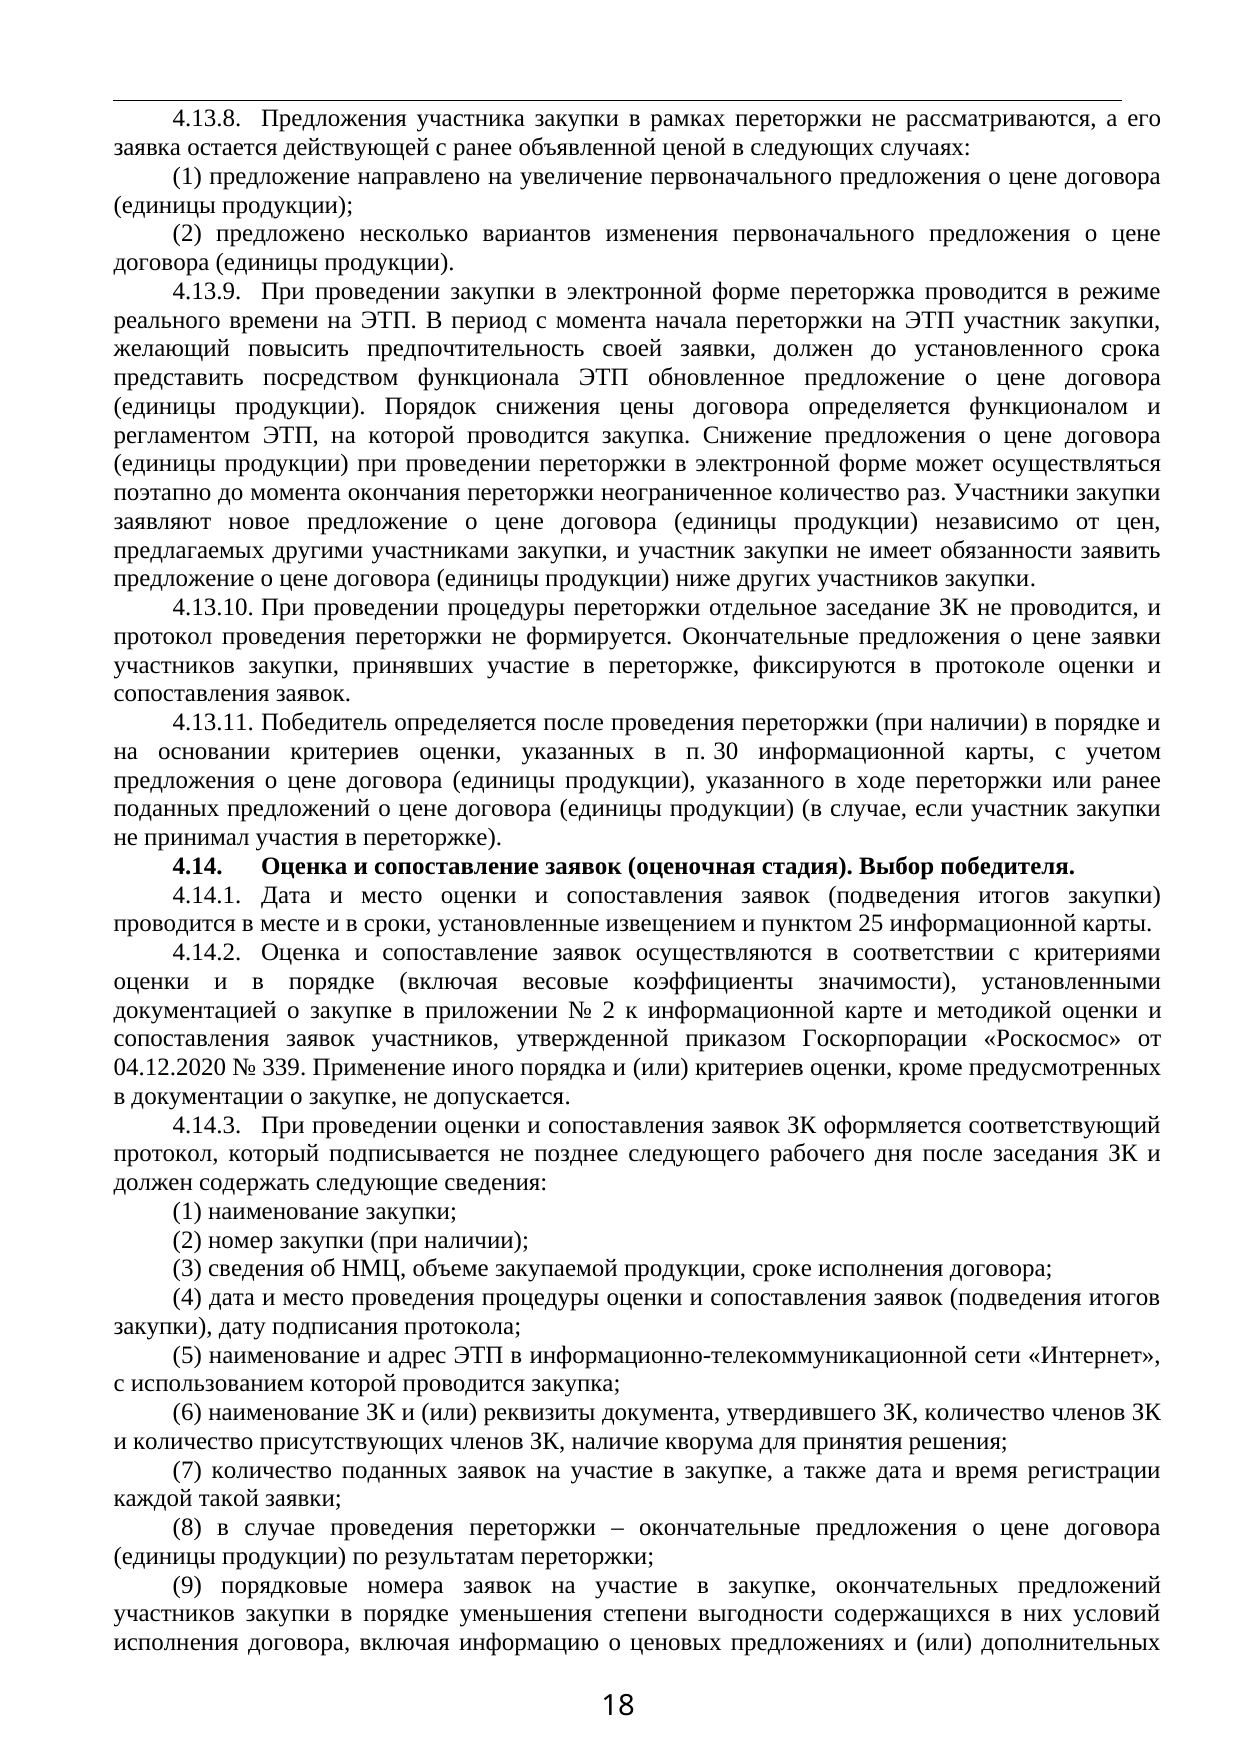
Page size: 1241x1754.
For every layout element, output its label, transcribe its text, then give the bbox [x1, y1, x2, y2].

list При проведении процедуры переторжки отдельное заседание ЗК не проводится, и протокол проведения переторжки не формируется. Окончательные предложения о цене заявки участников закупки, принявших участие в переторжке, фиксируются в протоколе оценки и сопоставления заявок. [113, 592, 1162, 707]
list (7) количество поданных заявок на участие в закупке, а также дата и время регистрации каждой такой заявки; [113, 1455, 1162, 1512]
list Предложения участника закупки в рамках переторжки не рассматриваются, а его заявка остается действующей с ранее объявленной ценой в следующих случаях: [113, 103, 1162, 161]
list (2) номер закупки (при наличии); [113, 1225, 1162, 1253]
list (8) в случае проведения переторжки – окончательные предложения о цене договора (единицы продукции) по результатам переторжки; [113, 1512, 1162, 1570]
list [113, 1570, 1162, 1656]
list (2) предложено несколько вариантов изменения первоначального предложения о цене договора (единицы продукции). [113, 218, 1162, 276]
list (5) наименование и адрес ЭТП в информационно-телекоммуникационной сети «Интернет», с использованием которой проводится закупка; [113, 1340, 1162, 1397]
list (3) сведения об НМЦ, объеме закупаемой продукции, сроке исполнения договора; [113, 1253, 1162, 1282]
list Победитель определяется после проведения переторжки (при наличии) в порядке и на основании критериев оценки, указанных в п. 24 информационной карты, с учетом предложения о цене договора (единицы продукции), указанного в ходе переторжки или ранее поданных предложений о цене договора (единицы продукции) (в случае, если участник закупки не принимал участия в переторжке). [113, 707, 1162, 851]
list (6) наименование ЗК и (или) реквизиты документа, утвердившего ЗК, количество членов ЗК и количество присутствующих членов ЗК, наличие кворума для принятия решения; [113, 1397, 1162, 1455]
list (4) дата и место проведения процедуры оценки и сопоставления заявок (подведения итогов закупки), дату подписания протокола; [113, 1282, 1162, 1340]
list При проведении оценки и сопоставления заявок ЗК оформляется соответствующий протокол, который подписывается не позднее следующего рабочего дня после заседания ЗК и должен содержать следующие сведения: [113, 1110, 1162, 1196]
list (1) предложение направлено на увеличение первоначального предложения о цене договора (единицы продукции); [113, 161, 1162, 218]
list Оценка и сопоставление заявок (оценочная стадия). Выбор победителя. [113, 851, 1162, 880]
list (1) наименование закупки; [113, 1196, 1162, 1225]
list Дата и место оценки и сопоставления заявок (подведения итогов закупки) проводится в месте и в сроки, установленные извещением и пунктом 25 информационной карты. [113, 880, 1162, 937]
list При проведении закупки в электронной форме переторжка проводится в режиме реального времени на ЭТП. В период с момента начала переторжки на ЭТП участник закупки, желающий повысить предпочтительность своей заявки, должен до установленного срока представить посредством функционала ЭТП обновленное предложение о цене договора (единицы продукции). Порядок снижения цены договора определяется функционалом и регламентом ЭТП, на которой проводится закупка. Снижение предложения о цене договора (единицы продукции) при проведении переторжки в электронной форме может осуществляться поэтапно до момента окончания переторжки неограниченное количество раз. Участники закупки заявляют новое предложение о цене договора (единицы продукции) независимо от цен, предлагаемых другими участниками закупки, и участник закупки не имеет обязанности заявить предложение о цене договора (единицы продукции) ниже других участников закупки. [113, 276, 1162, 592]
list Оценка и сопоставление заявок осуществляются в соответствии с критериями оценки и в порядке (включая весовые коэффициенты значимости), установленными документацией о закупке в приложении № 2 к информационной карте и методикой оценки и сопоставления заявок участников, утвержденной приказом Госкорпорации «Роскосмос» от 04.12.2020 № 339. Применение иного порядка и (или) критериев оценки, кроме предусмотренных в документации о закупке, не допускается. [113, 937, 1162, 1110]
